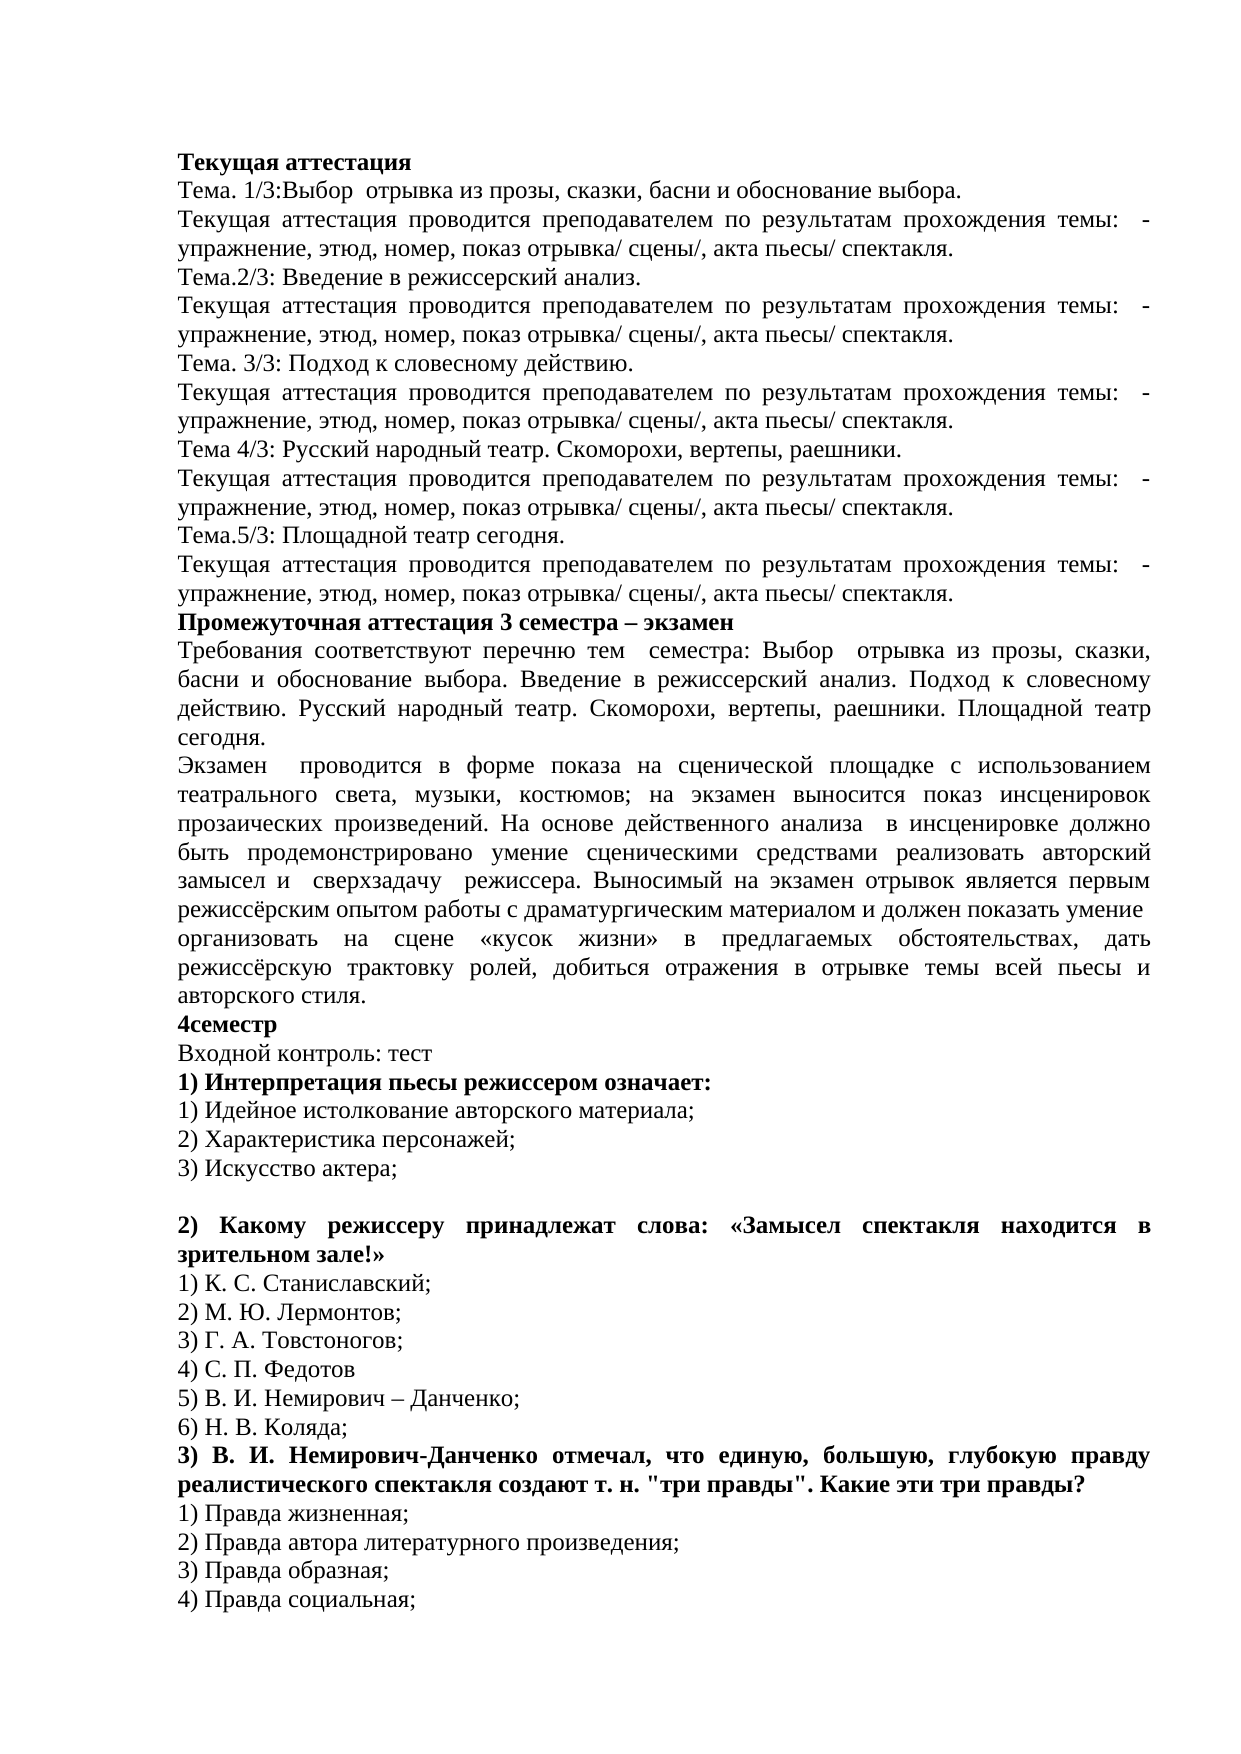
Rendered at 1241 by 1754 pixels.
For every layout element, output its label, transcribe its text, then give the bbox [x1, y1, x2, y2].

text 1) К. С. Станиславский; [177, 1268, 1152, 1297]
text 3) В. И. Немирович-Данченко отмечал, что единую, большую, глубокую правду реалистического спектакля создают т. н. "три правды". Какие эти три правды? [177, 1441, 1152, 1498]
text 1) Идейное истолкование авторского материала; [177, 1096, 1152, 1124]
text 3) Правда образная; [177, 1556, 1152, 1584]
text 1) Правда жизненная; [177, 1498, 1152, 1527]
text Текущая аттестация проводится преподавателем по результатам прохождения темы: -упражнение, этюд, номер, показ отрывка/ сцены/, акта пьесы/ спектакля. [177, 291, 1152, 348]
text Тема.5/3: Площадной театр сегодня. [177, 521, 1152, 549]
text 2) Какому режиссеру принадлежат слова: «Замысел спектакля находится в зрительном зале!» [177, 1211, 1152, 1268]
text Тема. 1/3:Выбор отрывка из прозы, сказки, басни и обоснование выбора. [177, 176, 1152, 204]
text Текущая аттестация проводится преподавателем по результатам прохождения темы: -упражнение, этюд, номер, показ отрывка/ сцены/, акта пьесы/ спектакля. [177, 549, 1152, 607]
text Экзамен проводится в форме показа на сценической площадке с использованием театрального света, музыки, костюмов; на экзамен выносится показ инсценировок прозаических произведений. На основе действенного анализа в инсценировке должно быть продемонстрировано умение сценическими средствами реализовать авторский замысел и сверхзадачу режиссера. Выносимый на экзамен отрывок является первым режиссёрским опытом работы с драматургическим материалом и должен показать умение [177, 751, 1152, 923]
text 4) Правда социальная; [177, 1584, 1152, 1613]
text Требования соответствуют перечню тем семестра: Выбор отрывка из прозы, сказки, басни и обоснование выбора. Введение в режиссерский анализ. Подход к словесному действию. Русский народный театр. Скоморохи, вертепы, раешники. Площадной театр сегодня. [177, 636, 1152, 751]
text Текущая аттестация проводится преподавателем по результатам прохождения темы: -упражнение, этюд, номер, показ отрывка/ сцены/, акта пьесы/ спектакля. [177, 204, 1152, 262]
text Текущая аттестация проводится преподавателем по результатам прохождения темы: -упражнение, этюд, номер, показ отрывка/ сцены/, акта пьесы/ спектакля. [177, 377, 1152, 434]
text Входной контроль: тест [177, 1038, 1152, 1067]
text 4семестр [177, 1009, 1152, 1038]
text Промежуточная аттестация 3 семестра – экзамен [177, 607, 1152, 636]
text 6) Н. В. Коляда; [177, 1412, 1152, 1441]
text 5) В. И. Немирович – Данченко; [177, 1383, 1152, 1412]
text 2) Правда автора литературного произведения; [177, 1527, 1152, 1556]
text Тема. 3/3: Подход к словесному действию. [177, 348, 1152, 377]
text Тема 4/3: Русский народный театр. Скоморохи, вертепы, раешники. [177, 434, 1152, 463]
text 4) С. П. Федотов [177, 1354, 1152, 1383]
text Тема.2/3: Введение в режиссерский анализ. [177, 262, 1152, 291]
text Текущая аттестация [177, 147, 1152, 176]
text организовать на сцене «кусок жизни» в предлагаемых обстоятельствах, дать режиссёрскую трактовку ролей, добиться отражения в отрывке темы всей пьесы и авторского стиля. [177, 923, 1152, 1009]
text 3) Г. А. Товстоногов; [177, 1326, 1152, 1354]
text 2) М. Ю. Лермонтов; [177, 1297, 1152, 1326]
text 2) Характеристика персонажей; [177, 1124, 1152, 1153]
text 1) Интерпретация пьесы режиссером означает: [177, 1067, 1152, 1096]
text Текущая аттестация проводится преподавателем по результатам прохождения темы: -упражнение, этюд, номер, показ отрывка/ сцены/, акта пьесы/ спектакля. [177, 463, 1152, 521]
text 3) Искусство актера; [177, 1153, 1152, 1182]
